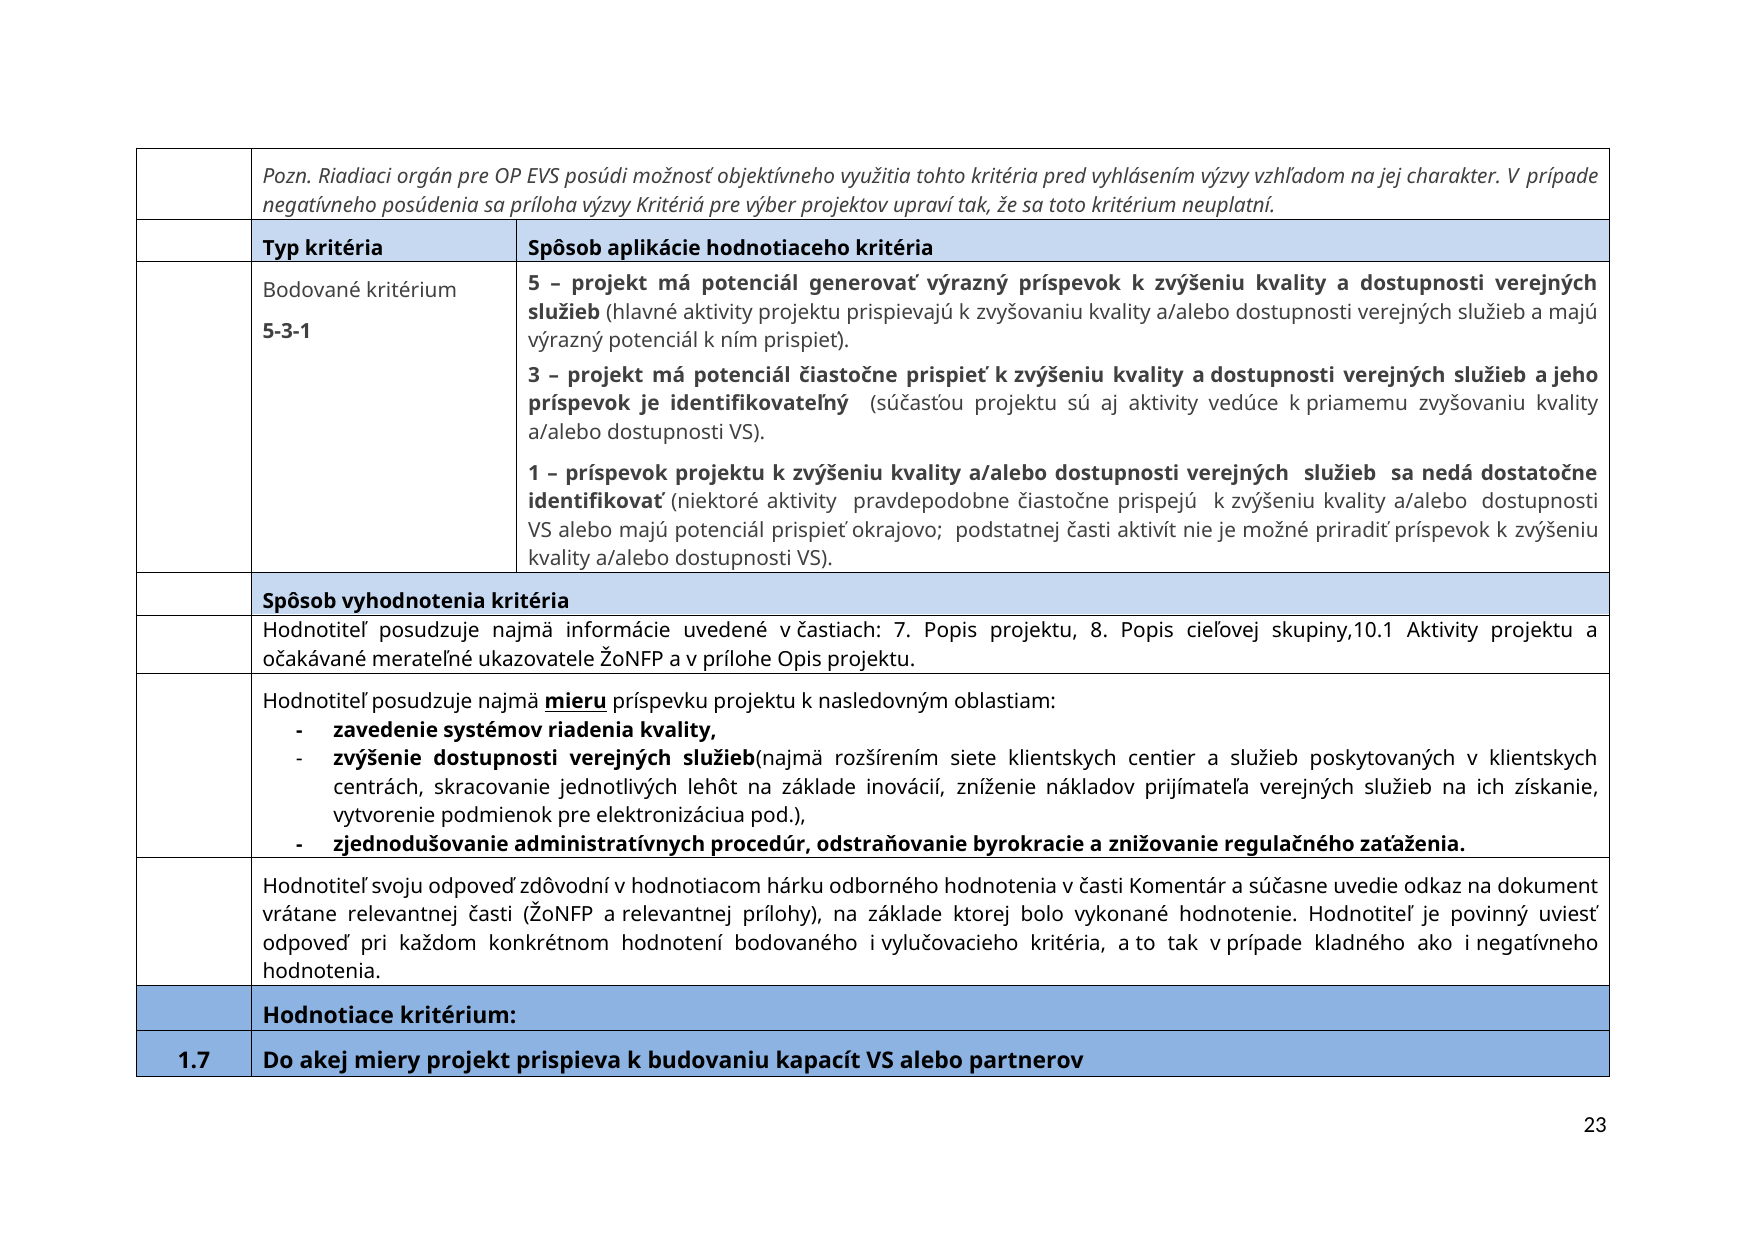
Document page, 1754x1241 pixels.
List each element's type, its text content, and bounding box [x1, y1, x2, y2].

table_cell [137, 262, 251, 572]
table_cell Hodnotiace kritérium: [252, 986, 1609, 1030]
table_cell [137, 149, 251, 218]
table_cell [137, 616, 251, 672]
table_cell [137, 573, 251, 614]
table_cell Do akej miery projekt prispieva k budovaniu kapacít VS alebo partnerov [252, 1031, 1609, 1076]
table_cell Hodnotiteľ svoju odpoveď zdôvodní v hodnotiacom hárku odborného hodnotenia v časti Komentár a súčasne uvedie odkaz na dokument vrátane relevantnej časti (ŽoNFP a relevantnej prílohy), na základe ktorej bolo vykonané hodnotenie. Hodnotiteľ je povinný uviesť odpoveď pri každom konkrétnom hodnotení bodovaného i vylučovacieho kritéria, a to tak v prípade kladného ako i negatívneho hodnotenia. [252, 858, 1609, 985]
table_cell 1.7 [137, 1031, 251, 1076]
table_cell [137, 986, 251, 1030]
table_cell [252, 149, 1609, 218]
table_cell Spôsob vyhodnotenia kritéria [252, 573, 1609, 614]
table_cell Hodnotiteľ posudzuje najmä mieru príspevku projektu k nasledovným oblastiam: zavedenie systémov riadenia kvality, zvýšenie dostupnosti verejných služieb (najmä rozšírením siete klientskych centier a služieb poskytovaných v klientskych centrách, skracovanie jednotlivých lehôt na základe inovácií, zníženie nákladov prijímateľa verejných služieb na ich získanie, vytvorenie podmienok pre elektronizáciu a pod.), zjednodušovanie administratívnych procedúr, odstraňovanie byrokracie a znižovanie regulačného zaťaženia. [252, 674, 1609, 857]
table_cell [137, 220, 251, 261]
table_cell [137, 858, 251, 985]
table_cell Hodnotiteľ posudzuje najmä informácie uvedené v častiach: 7. Popis projektu, 8. Popis cieľovej skupiny,10.1 Aktivity projektu a očakávané merateľné ukazovatele ŽoNFP a v prílohe Opis projektu. [252, 616, 1609, 672]
table_cell Bodované kritérium 5-3-1 [252, 262, 516, 572]
table_cell [137, 674, 251, 857]
table_cell 5 – projekt má potenciál generovať výrazný príspevok k zvýšeniu kvality a dostupnosti verejných služieb (hlavné aktivity projektu prispievajú k zvyšovaniu kvality a/alebo dostupnosti verejných služieb a majú výrazný potenciál k ním prispieť). 3 – projekt má potenciál čiastočne prispieť k zvýšeniu kvality a dostupnosti verejných služieb a jeho príspevok je identifikovateľný (súčasťou projektu sú aj aktivity vedúce k priamemu zvyšovaniu kvality a/alebo dostupnosti VS). 1 – príspevok projektu k zvýšeniu kvality a/alebo dostupnosti verejných služieb sa nedá dostatočne identifikovať (niektoré aktivity pravdepodobne čiastočne prispejú k zvýšeniu kvality a/alebo dostupnosti VS alebo majú potenciál prispieť okrajovo; podstatnej časti aktivít nie je možné priradiť príspevok k zvýšeniu kvality a/alebo dostupnosti VS). [517, 262, 1609, 572]
table_cell Typ kritéria [252, 220, 516, 261]
table_cell Spôsob aplikácie hodnotiaceho kritéria [517, 220, 1609, 261]
